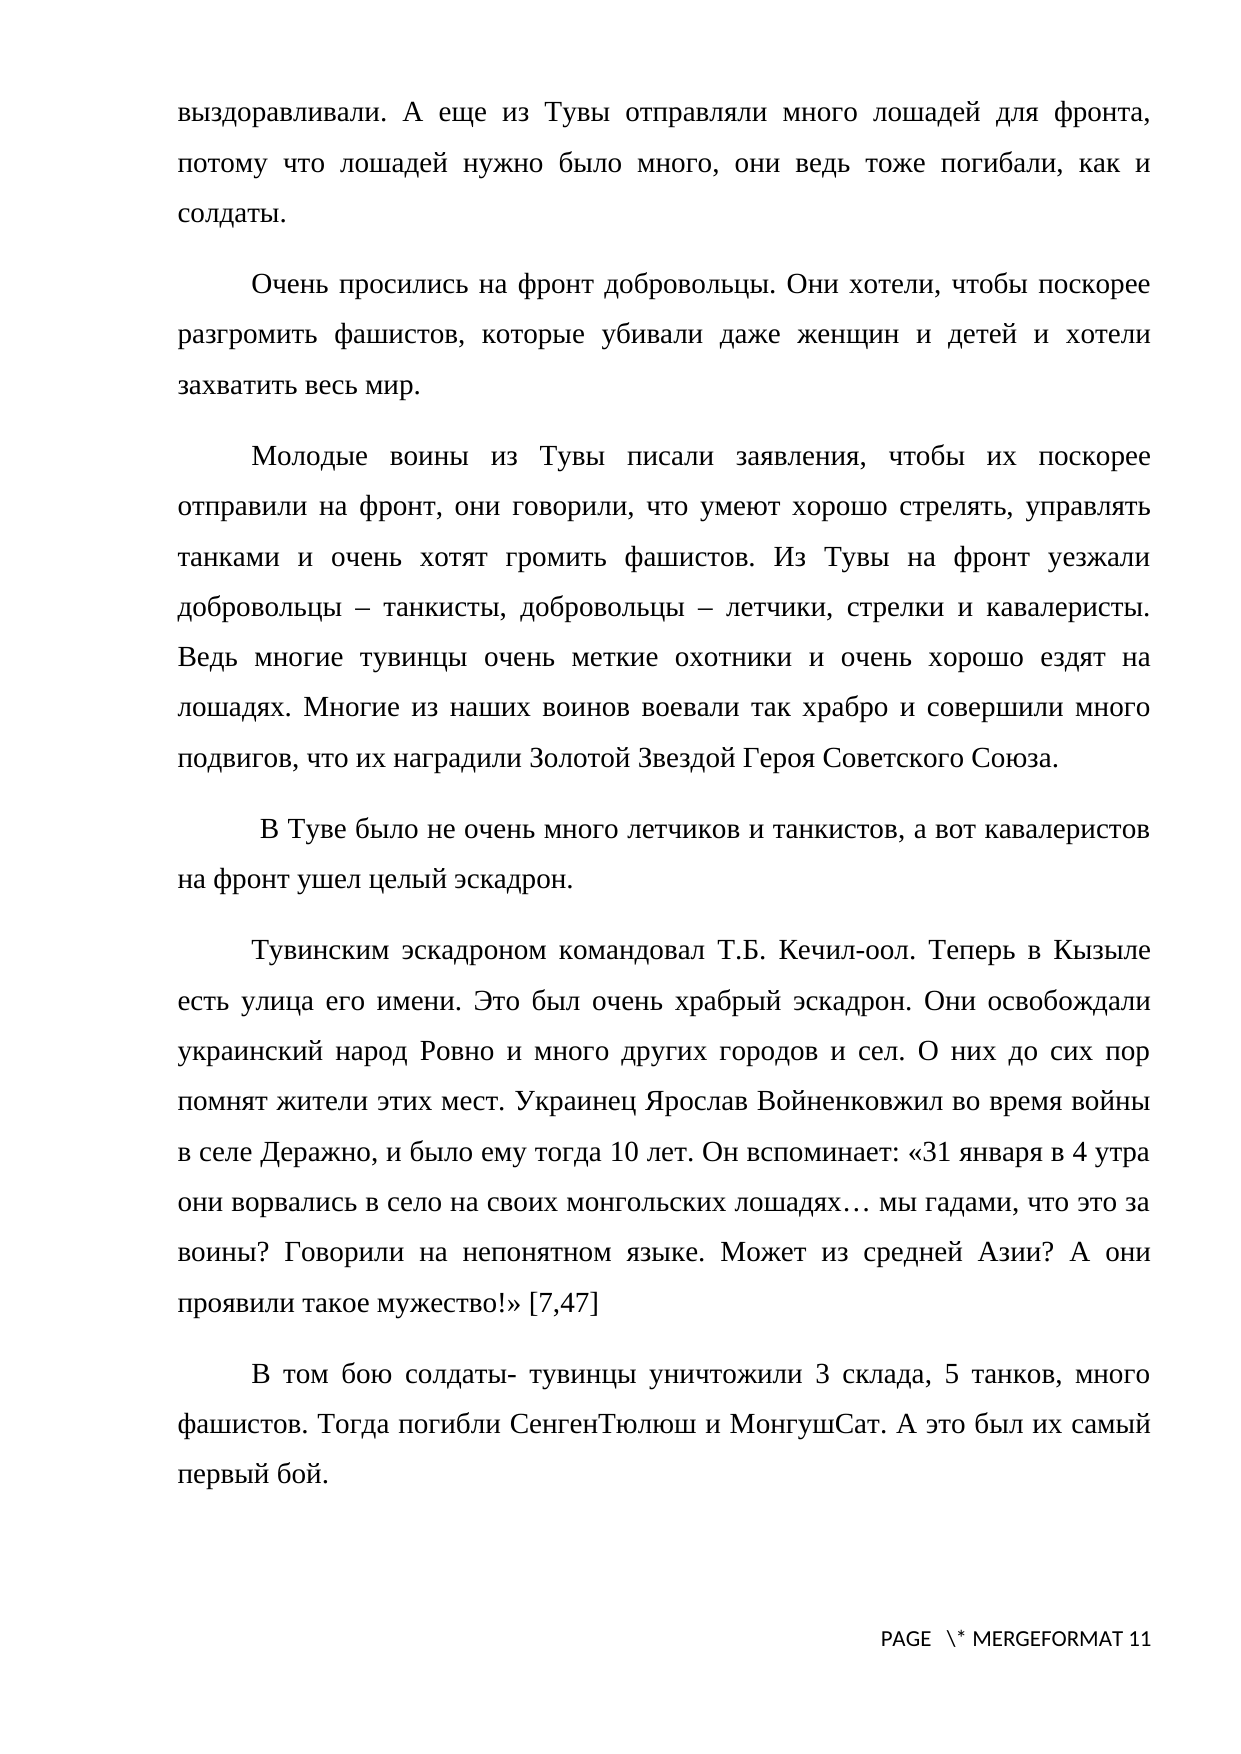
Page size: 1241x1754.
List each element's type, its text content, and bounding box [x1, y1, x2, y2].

text Тувинским эскадроном командовал Т.Б. Кечил-оол. Теперь в Кызыле есть улица его имени. Это был очень храбрый эскадрон. Они освобождали украинский народ Ровно и много других городов и сел. О них до сих пор помнят жители этих мест. Украинец Ярослав Войненковжил во время войны в селе Деражно, и было ему тогда 10 лет. Он вспоминает: «31 января в 4 утра они ворвались в село на своих монгольских лошадях… мы гадами, что это за воины? Говорили на непонятном языке. Может из средней Азии? А они проявили такое мужество!» [7,47] [177, 932, 1152, 1318]
text Молодые воины из Тувы писали заявления, чтобы их поскорее отправили на фронт, они говорили, что умеют хорошо стрелять, управлять танками и очень хотят громить фашистов. Из Тувы на фронт уезжали добровольцы – танкисты, добровольцы – летчики, стрелки и кавалеристы. Ведь многие тувинцы очень меткие охотники и очень хорошо ездят на лошадях. Многие из наших воинов воевали так храбро и совершили много подвигов, что их наградили Золотой Звездой Героя Советского Союза. [177, 438, 1152, 773]
text Очень просились на фронт добровольцы. Они хотели, чтобы поскорее разгромить фашистов, которые убивали даже женщин и детей и хотели захватить весь мир. [177, 266, 1152, 400]
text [177, 94, 1152, 229]
text В Туве было не очень много летчиков и танкистов, а вот кавалеристов на фронт ушел целый эскадрон. [177, 811, 1152, 895]
text В том бою солдаты- тувинцы уничтожили 3 склада, 5 танков, много фашистов. Тогда погибли СенгенТюлюш и МонгушСат. А это был их самый первый бой. [177, 1356, 1152, 1490]
